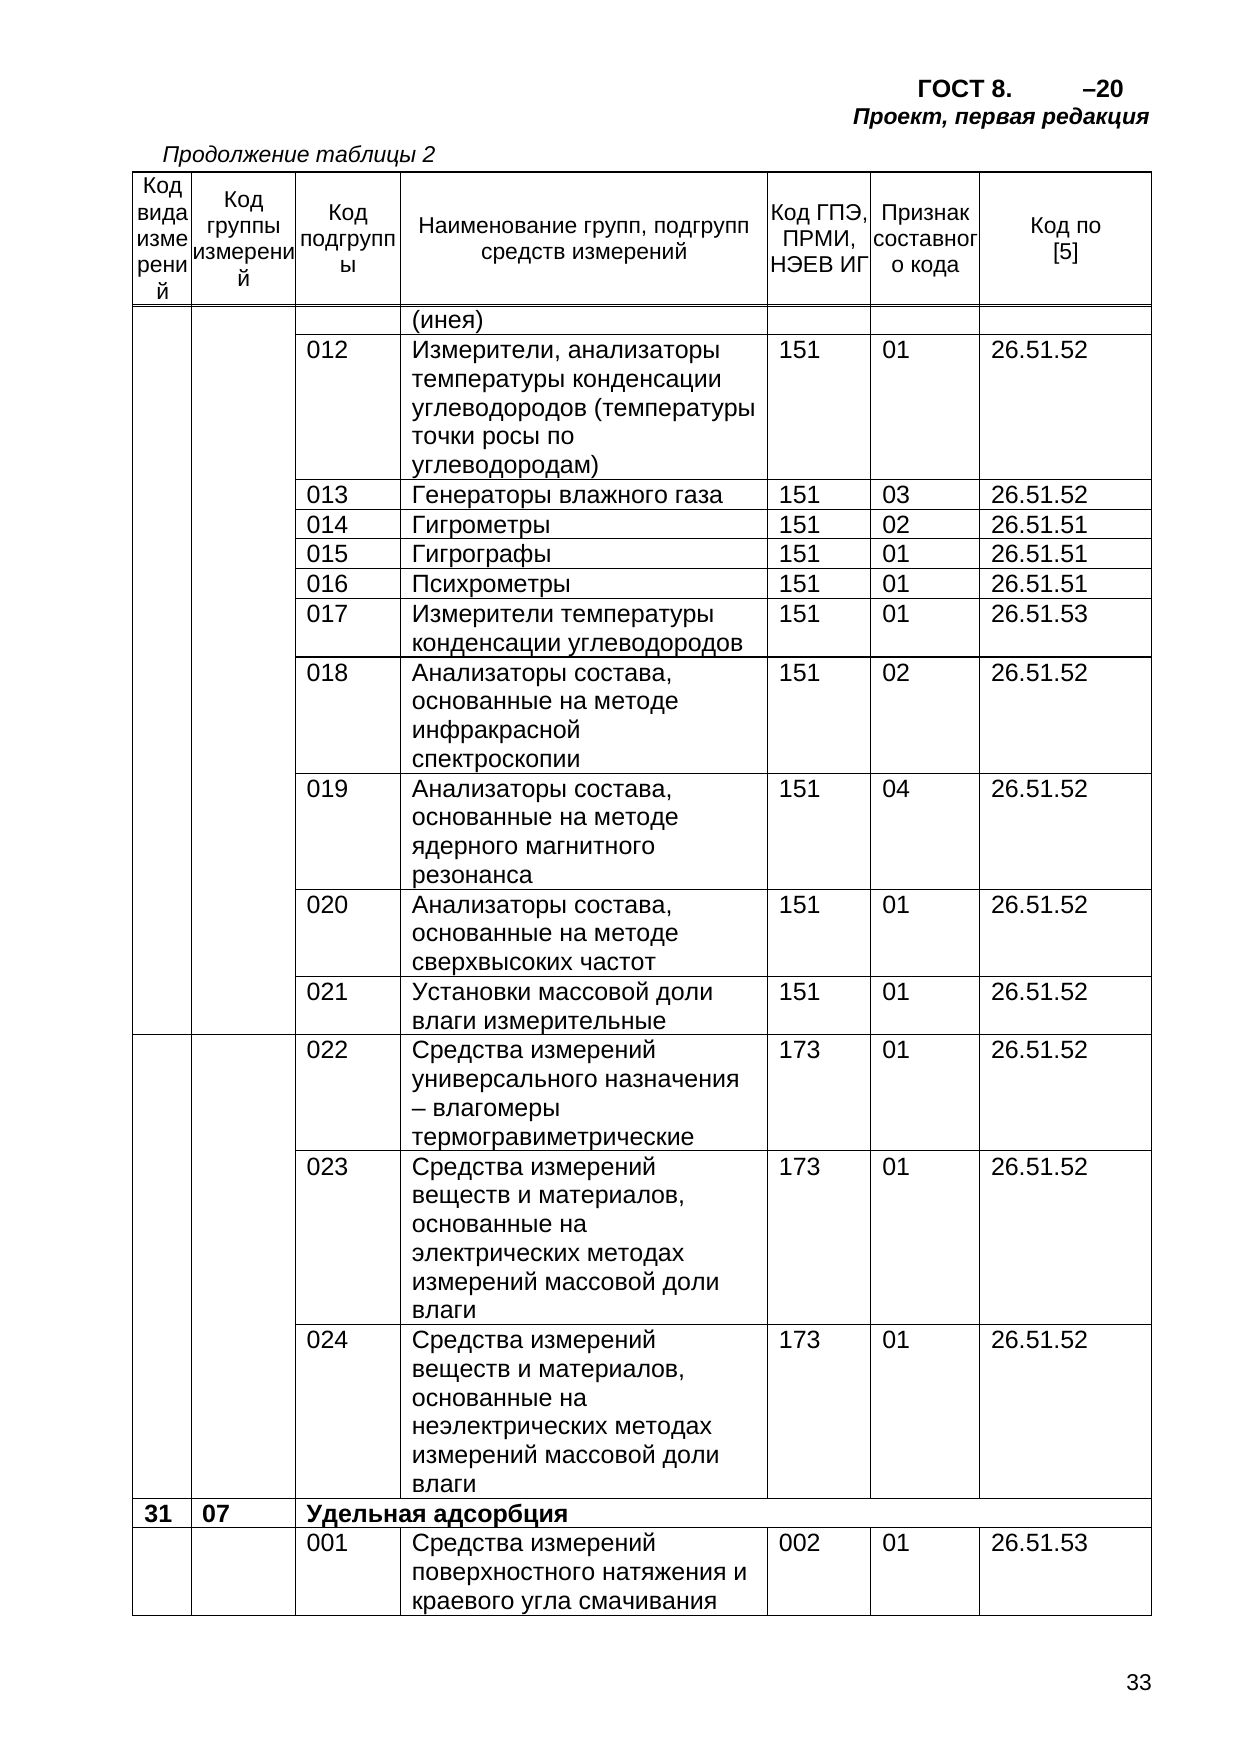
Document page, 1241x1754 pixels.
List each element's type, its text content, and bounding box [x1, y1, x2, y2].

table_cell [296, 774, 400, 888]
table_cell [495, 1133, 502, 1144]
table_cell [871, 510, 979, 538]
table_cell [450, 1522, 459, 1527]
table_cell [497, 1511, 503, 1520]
table_header Код группы измерений [192, 173, 295, 304]
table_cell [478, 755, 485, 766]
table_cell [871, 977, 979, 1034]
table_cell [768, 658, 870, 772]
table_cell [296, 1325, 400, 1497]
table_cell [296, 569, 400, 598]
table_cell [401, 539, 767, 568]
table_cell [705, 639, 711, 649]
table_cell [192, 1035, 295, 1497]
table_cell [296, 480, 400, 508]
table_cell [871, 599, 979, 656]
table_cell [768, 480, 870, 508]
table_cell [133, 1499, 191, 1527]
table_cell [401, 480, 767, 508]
table_header Код вида измерений [133, 173, 191, 304]
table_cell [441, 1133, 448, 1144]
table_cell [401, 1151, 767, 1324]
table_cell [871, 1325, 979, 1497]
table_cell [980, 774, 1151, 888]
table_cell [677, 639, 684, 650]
table_header Код ГПЭ, ПРМИ, НЭЕВ ИГ [768, 173, 870, 304]
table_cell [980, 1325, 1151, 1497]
table_header Наименование групп, подгрупп средств измерений [401, 173, 767, 304]
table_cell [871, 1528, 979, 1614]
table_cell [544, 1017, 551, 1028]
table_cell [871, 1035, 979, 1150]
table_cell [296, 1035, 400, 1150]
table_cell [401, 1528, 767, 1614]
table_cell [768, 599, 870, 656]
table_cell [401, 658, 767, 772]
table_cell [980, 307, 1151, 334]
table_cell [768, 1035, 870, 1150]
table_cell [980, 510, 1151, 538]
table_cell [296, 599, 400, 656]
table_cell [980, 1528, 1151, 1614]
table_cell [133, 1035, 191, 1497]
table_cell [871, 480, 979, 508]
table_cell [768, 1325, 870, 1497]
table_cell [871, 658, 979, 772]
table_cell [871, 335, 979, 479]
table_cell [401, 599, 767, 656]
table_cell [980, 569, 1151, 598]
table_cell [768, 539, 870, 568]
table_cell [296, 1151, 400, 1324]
table_header Признак составного кода [871, 173, 979, 304]
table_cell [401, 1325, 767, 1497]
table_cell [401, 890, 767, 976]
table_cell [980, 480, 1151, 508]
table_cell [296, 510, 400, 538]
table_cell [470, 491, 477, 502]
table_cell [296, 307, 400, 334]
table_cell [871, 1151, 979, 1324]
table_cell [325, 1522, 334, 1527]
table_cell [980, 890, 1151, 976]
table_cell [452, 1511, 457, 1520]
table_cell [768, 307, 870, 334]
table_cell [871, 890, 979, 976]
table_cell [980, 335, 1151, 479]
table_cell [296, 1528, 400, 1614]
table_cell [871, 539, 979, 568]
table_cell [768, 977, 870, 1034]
table_header Код по [5] [980, 173, 1151, 304]
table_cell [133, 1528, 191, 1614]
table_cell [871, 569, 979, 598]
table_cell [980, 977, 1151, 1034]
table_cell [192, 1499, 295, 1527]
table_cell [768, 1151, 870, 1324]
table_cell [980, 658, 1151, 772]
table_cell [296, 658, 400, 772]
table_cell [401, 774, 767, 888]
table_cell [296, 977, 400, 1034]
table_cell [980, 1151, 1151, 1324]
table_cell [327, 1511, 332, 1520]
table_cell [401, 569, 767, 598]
table_header Код подгруппы [296, 173, 400, 304]
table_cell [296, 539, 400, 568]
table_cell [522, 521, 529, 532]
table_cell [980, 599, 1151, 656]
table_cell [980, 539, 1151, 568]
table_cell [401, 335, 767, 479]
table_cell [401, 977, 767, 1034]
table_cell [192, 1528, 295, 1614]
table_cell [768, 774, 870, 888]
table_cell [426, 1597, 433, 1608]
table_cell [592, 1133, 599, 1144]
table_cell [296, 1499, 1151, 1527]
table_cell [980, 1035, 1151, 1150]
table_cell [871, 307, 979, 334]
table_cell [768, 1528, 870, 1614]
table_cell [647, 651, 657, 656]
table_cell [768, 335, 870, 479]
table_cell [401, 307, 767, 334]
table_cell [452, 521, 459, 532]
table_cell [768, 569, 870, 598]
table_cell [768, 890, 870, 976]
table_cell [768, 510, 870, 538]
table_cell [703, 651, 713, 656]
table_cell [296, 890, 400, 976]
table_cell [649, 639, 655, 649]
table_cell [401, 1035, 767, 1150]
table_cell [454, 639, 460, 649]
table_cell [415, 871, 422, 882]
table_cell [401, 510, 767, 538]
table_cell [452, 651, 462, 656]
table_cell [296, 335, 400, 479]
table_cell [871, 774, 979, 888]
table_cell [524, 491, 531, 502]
